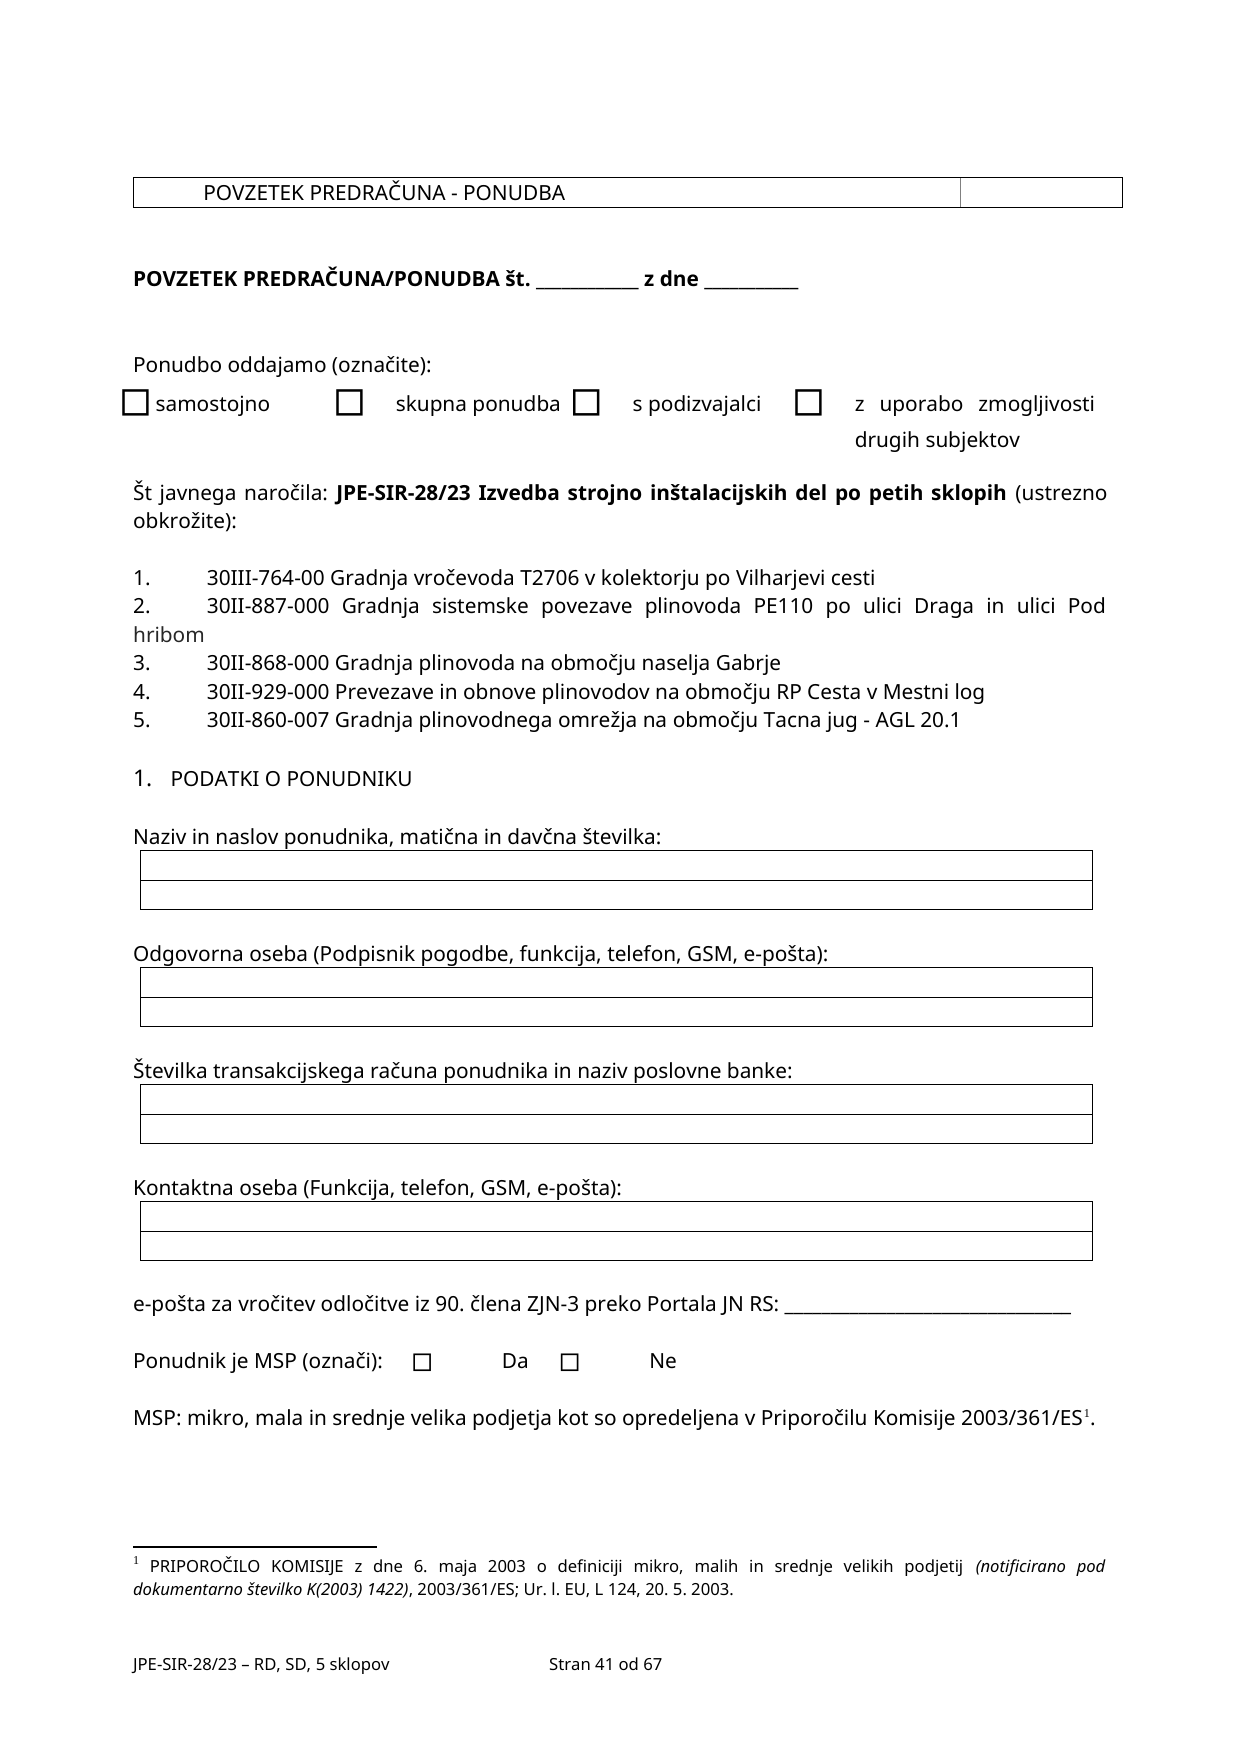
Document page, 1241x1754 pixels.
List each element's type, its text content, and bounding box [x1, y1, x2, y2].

table_header [141, 851, 1092, 880]
table_cell [141, 1115, 1092, 1143]
table_header POVZETEK PREDRAČUNA - PONUDBA [196, 178, 960, 207]
text 5. 30II-860-007 Gradnja plinovodnega omrežja na območju Tacna jug - AGL 20.1 [133, 705, 1107, 734]
table_cell [141, 998, 1092, 1026]
text Odgovorna oseba (Podpisnik pogodbe, funkcija, telefon, GSM, e-pošta): [133, 939, 1107, 967]
table_header [141, 1085, 1092, 1114]
table_header [141, 968, 1092, 997]
text Ponudbo oddajamo (označite): [133, 350, 1107, 378]
table_header [134, 178, 196, 207]
table_header samostojno [144, 378, 337, 478]
text Kontaktna oseba (Funkcija, telefon, GSM, e-pošta): [133, 1173, 1107, 1201]
table_cell [141, 1232, 1092, 1260]
table_header skupna ponudba [337, 378, 573, 478]
text Naziv in naslov ponudnika, matična in davčna številka: [133, 822, 1107, 850]
text 4. 30II-929-000 Prevezave in obnove plinovodov na območju RP Cesta v Mestni log [133, 677, 1107, 705]
table_header [961, 178, 1064, 207]
text 2. 30II-887-000 Gradnja sistemske povezave plinovoda PE110 po ulici Draga in ulici Pod hribom [133, 592, 1107, 648]
text 1. 30III-764-00 Gradnja vročevoda T2706 v kolektorju po Vilharjevi cesti [133, 563, 1107, 592]
text Št javnega naročila: JPE-SIR-28/23 Izvedba strojno inštalacijskih del po petih sklopih (ustrezno obkrožite): [133, 478, 1107, 535]
text 3. 30II-868-000 Gradnja plinovoda na območju naselja Gabrje [133, 648, 1107, 677]
table_cell [141, 881, 1092, 909]
text MSP: mikro, mala in srednje velika podjetja kot so opredeljena v Priporočilu Komisije 2003/361/ES. [133, 1403, 1107, 1432]
list Podatki o ponudniku [133, 762, 1107, 793]
text e-pošta za vročitev odločitve iz 90. člena ZJN-3 preko Portala JN RS: _______________________________ [133, 1289, 1107, 1318]
text Številka transakcijskega računa ponudnika in naziv poslovne banke: [133, 1056, 1107, 1084]
table_header [1064, 178, 1122, 207]
table_header [141, 1202, 1092, 1231]
text Ponudnik je MSP (označi): ⃞ Da ⃞ Ne [133, 1346, 1107, 1375]
text POVZETEK PREDRAČUNA/PONUDBA št. ____________ z dne ___________ [133, 264, 1107, 293]
table_header z uporabo zmogljivosti drugih subjektov [795, 378, 1106, 478]
table_header s podizvajalci [574, 378, 795, 478]
